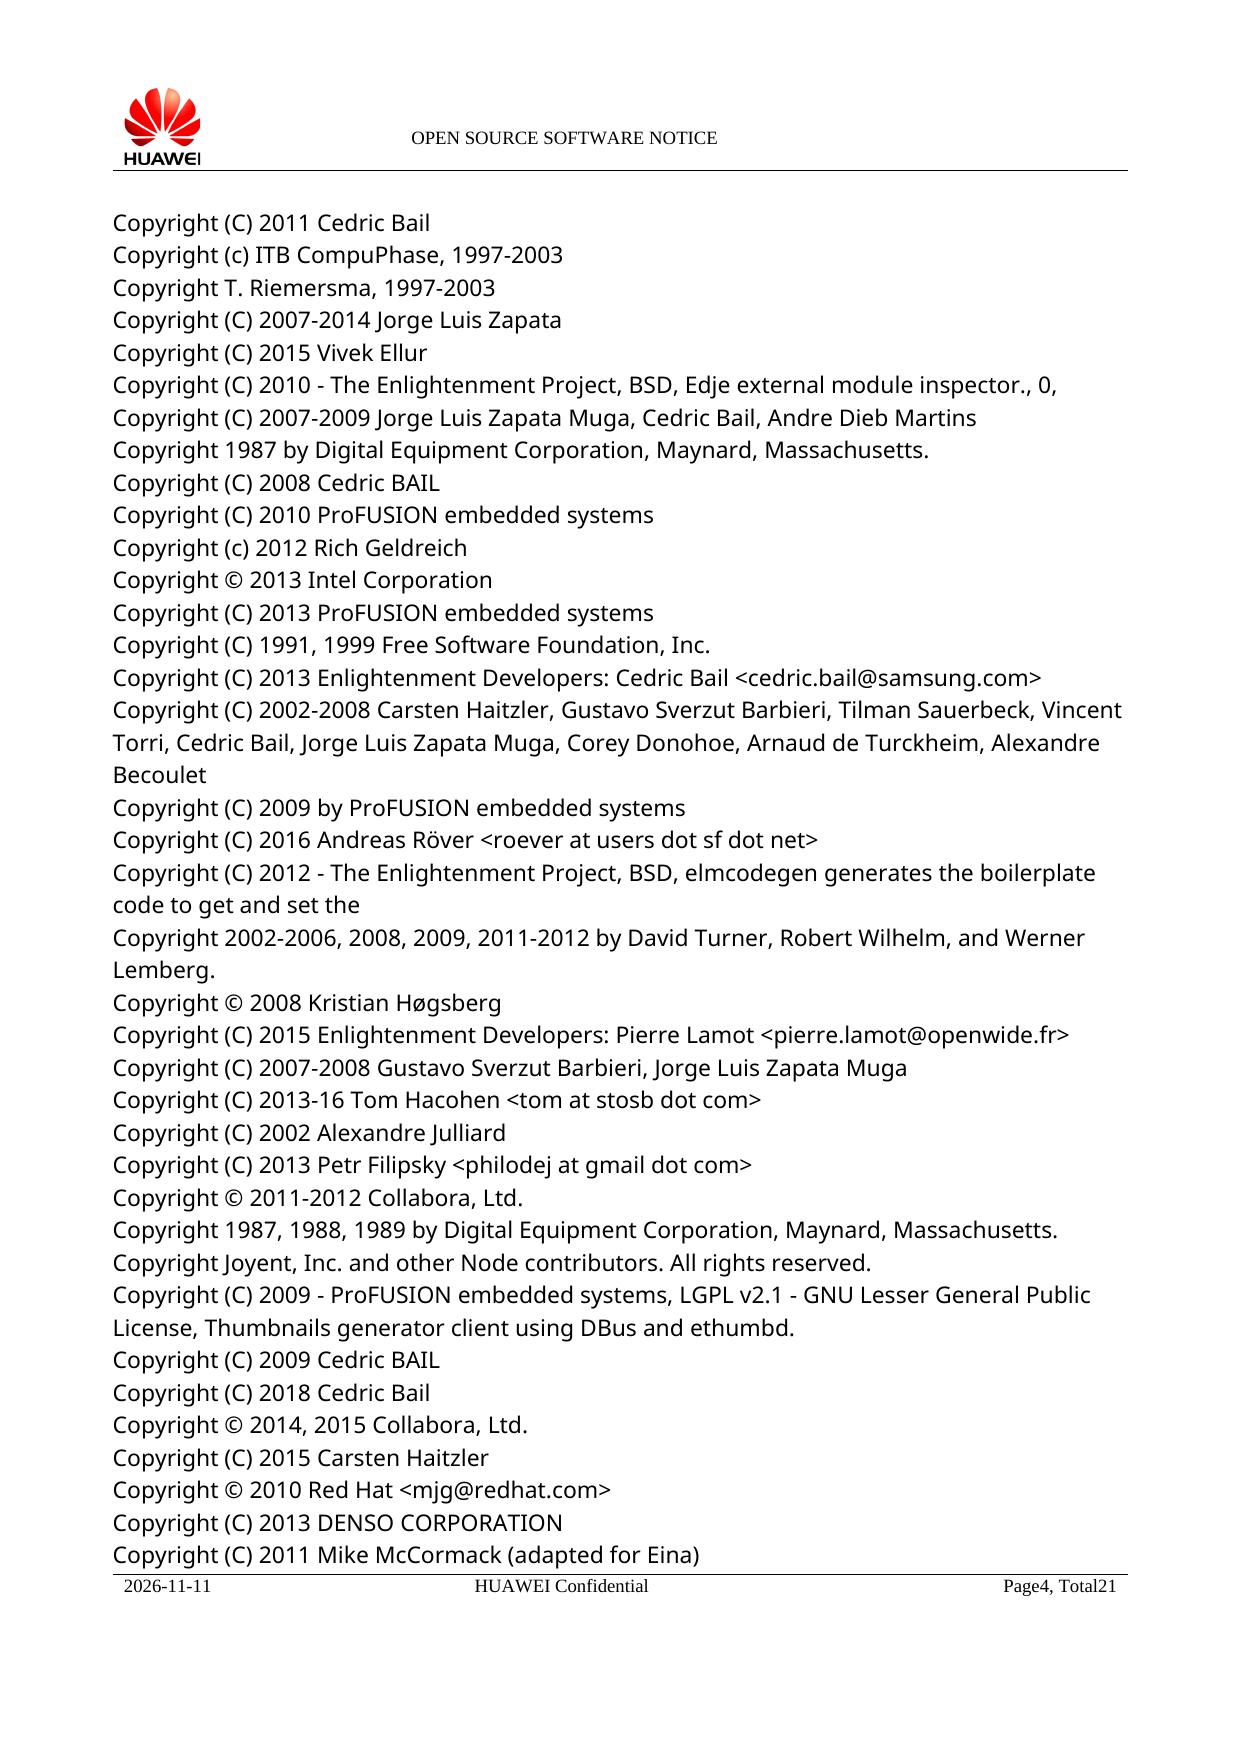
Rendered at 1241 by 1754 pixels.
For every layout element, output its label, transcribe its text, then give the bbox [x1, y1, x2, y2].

picture [124, 88, 201, 165]
